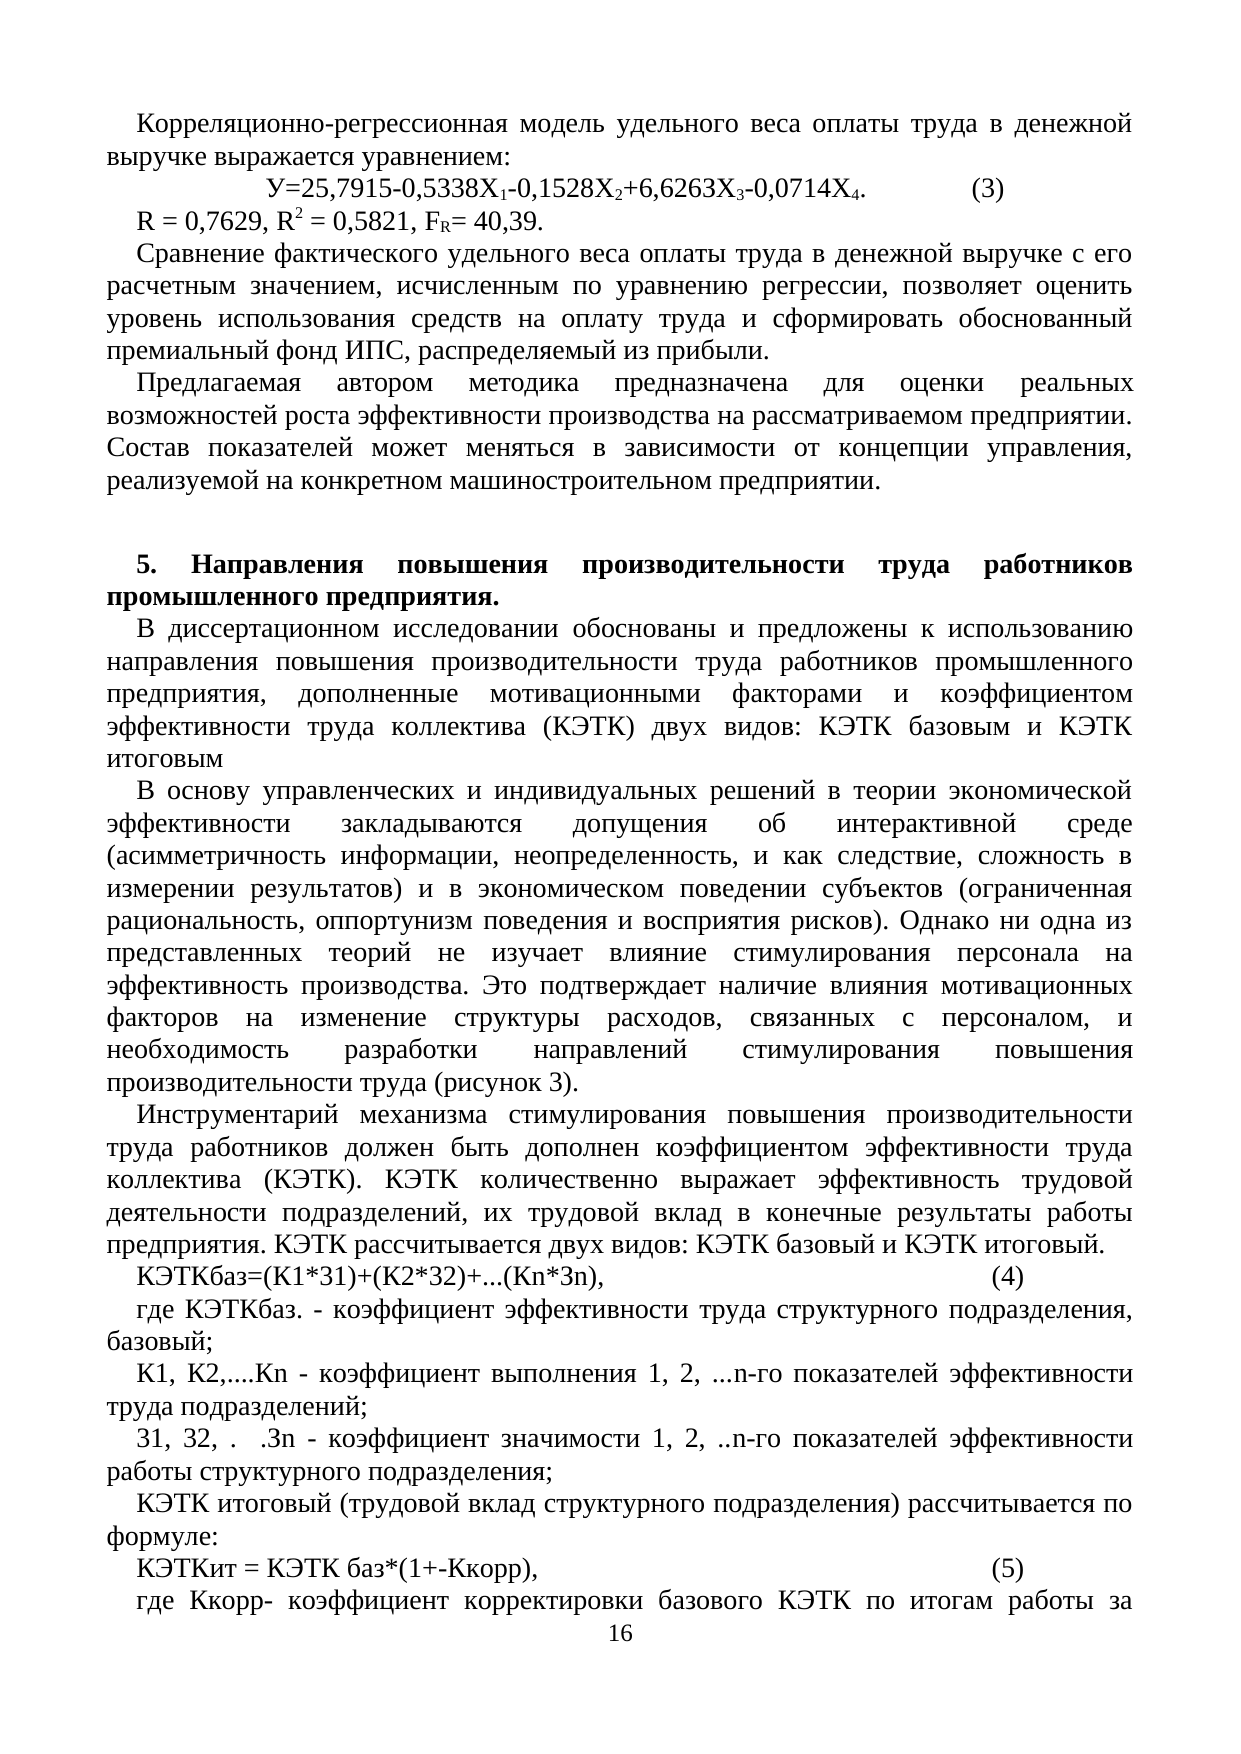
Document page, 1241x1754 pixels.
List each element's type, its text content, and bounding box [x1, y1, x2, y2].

text Корреляционно-регрессионная модель удельного веса оплаты труда в денежной выручке выражается уравнением: [106, 106, 1134, 171]
text К1, К2,....Кn - коэффициент выполнения 1, 2, ...n-го показателей эффективности труда подразделений; [106, 1357, 1134, 1421]
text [106, 1583, 1134, 1616]
text Предлагаемая автором методика предназначена для оценки реальных возможностей роста эффективности производства на рассматриваемом предприятии. Состав показателей может меняться в зависимости от концепции управления, реализуемой на конкретном машиностроительном предприятии. [106, 366, 1134, 495]
text КЭТКбаз=(К1*31)+(К2*32)+...(Кn*Зn), (4) [106, 1259, 1134, 1292]
text Инструментарий механизма стимулирования повышения производительности труда работников должен быть дополнен коэффициентом эффективности труда коллектива (КЭТК). КЭТК количественно выражает эффективность трудовой деятельности подразделений, их трудовой вклад в конечные результаты работы предприятия. КЭТК рассчитывается двух видов: КЭТК базовый и КЭТК итоговый. [106, 1097, 1134, 1259]
text КЭТК итоговый (трудовой вклад структурного подразделения) рассчитывается по формуле: [106, 1486, 1134, 1551]
text У=25,7915-0,5338Х1-0,1528Х2+6,626ЗХ3-0,0714Х4. (3) [106, 171, 1134, 203]
text R = 0,7629, R2 = 0,5821, FR= 40,39. [106, 203, 1134, 236]
text В основу управленческих и индивидуальных решений в теории экономической эффективности закладываются допущения об интерактивной среде (асимметричность информации, неопределенность, и как следствие, сложность в измерении результатов) и в экономическом поведении субъектов (ограниченная рациональность, оппортунизм поведения и восприятия рисков). Однако ни одна из представленных теорий не изучает влияние стимулирования персонала на эффективность производства. Это подтверждает наличие влияния мотивационных факторов на изменение структуры расходов, связанных с персоналом, и необходимость разработки направлений стимулирования повышения производительности труда (рисунок 3). [106, 773, 1134, 1097]
text 31, 32, . .Зn - коэффициент значимости 1, 2, ..n-го показателей эффективности работы структурного подразделения; [106, 1421, 1134, 1486]
text В диссертационном исследовании обоснованы и предложены к использованию направления повышения производительности труда работников промышленного предприятия, дополненные мотивационными факторами и коэффициентом эффективности труда коллектива (КЭТК) двух видов: КЭТК базовым и КЭТК итоговым [106, 611, 1134, 773]
text где КЭТКбаз. - коэффициент эффективности труда структурного подразделения, базовый; [106, 1292, 1134, 1357]
text Сравнение фактического удельного веса оплаты труда в денежной выручке с его расчетным значением, исчисленным по уравнению регрессии, позволяет оценить уровень использования средств на оплату труда и сформировать обоснованный премиальный фонд ИПС, распределяемый из прибыли. [106, 236, 1134, 366]
text КЭТКит = КЭТК баз*(1+-Ккорр), (5) [106, 1551, 1134, 1583]
text 5. Направления повышения производительности труда работников промышленного предприятия. [106, 547, 1134, 611]
